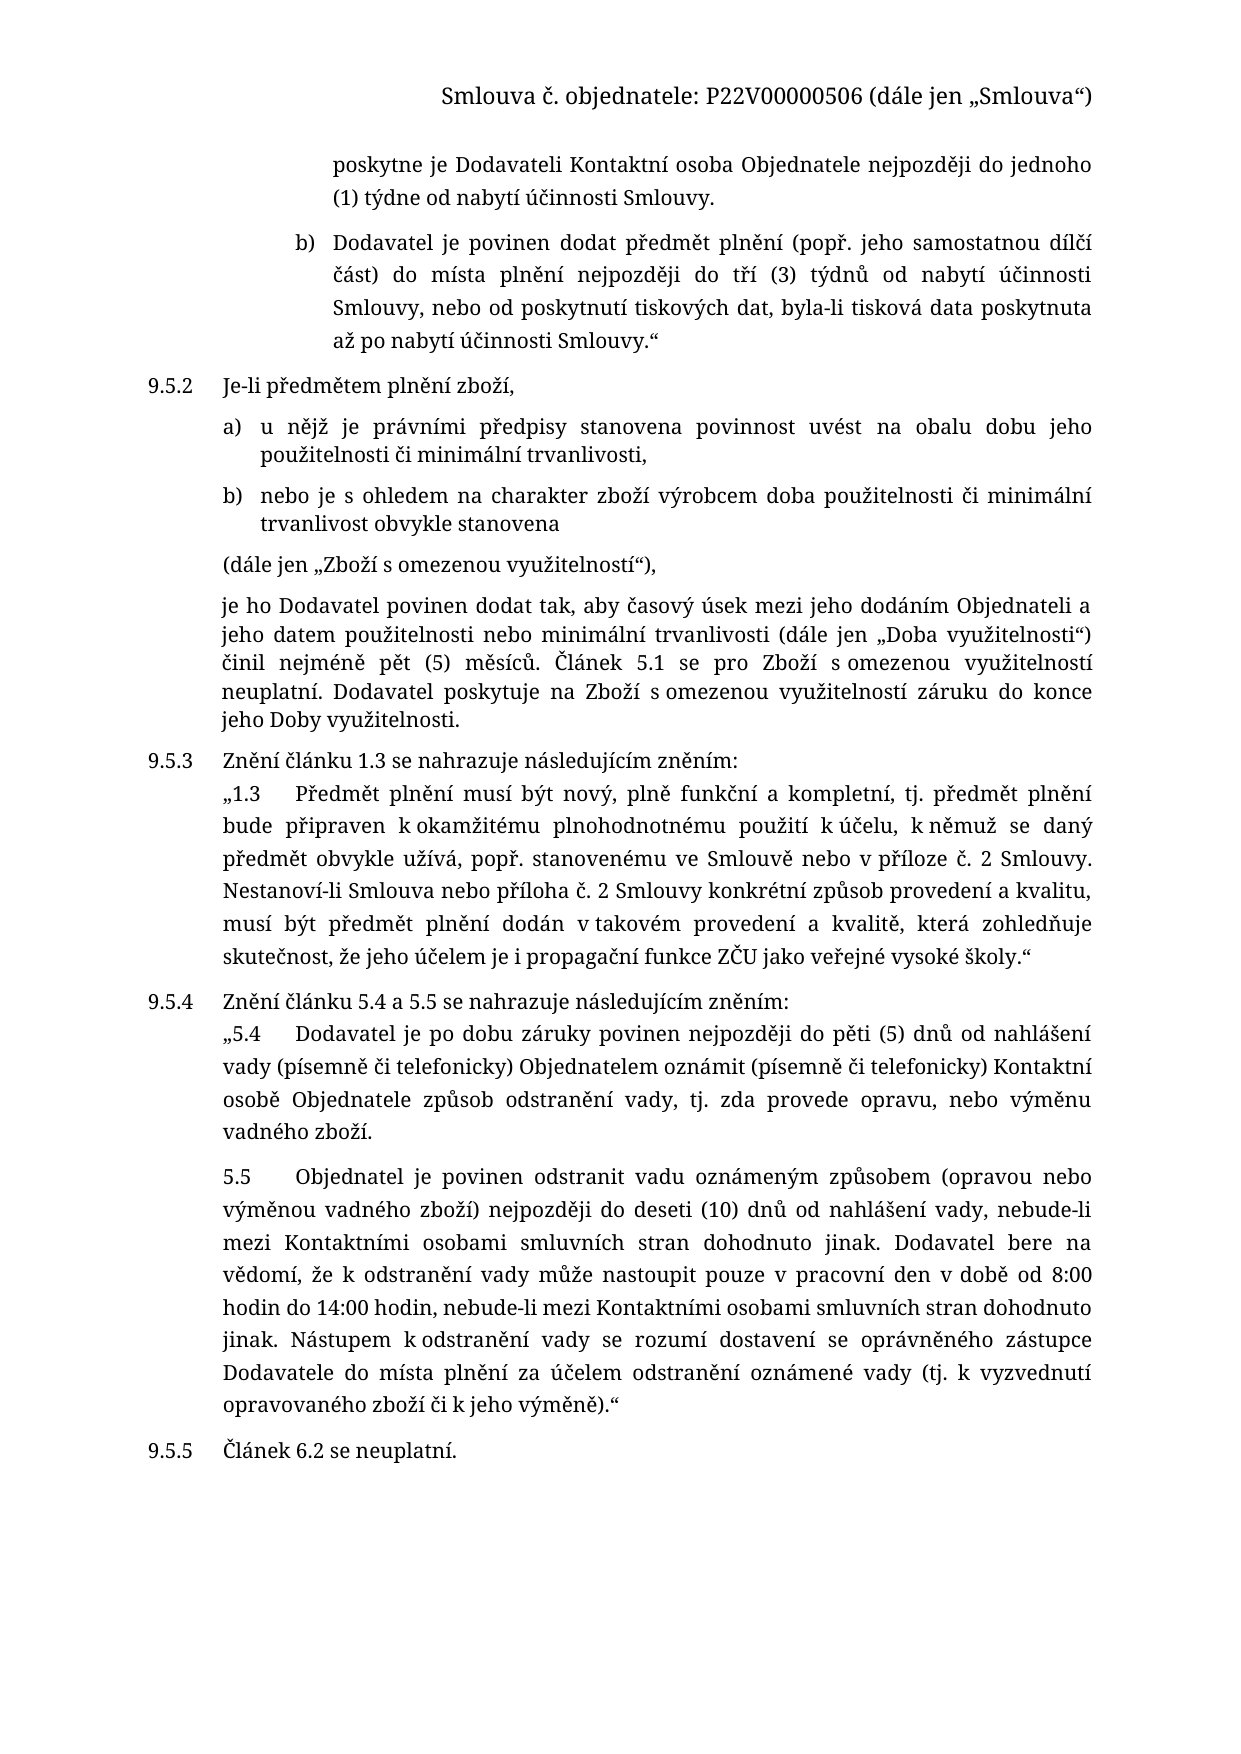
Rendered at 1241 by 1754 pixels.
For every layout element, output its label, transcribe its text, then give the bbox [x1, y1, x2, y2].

list u nějž je právními předpisy stanovena povinnost uvést na obalu dobu jeho použitelnosti či minimální trvanlivosti, [223, 412, 1093, 469]
list Znění článku 5.4 a 5.5 se nahrazuje následujícím zněním: [148, 987, 1093, 1015]
list Je-li předmětem plnění zboží, [148, 371, 1093, 399]
list nebo je s ohledem na charakter zboží výrobcem doba použitelnosti či minimální trvanlivost obvykle stanovena [223, 481, 1093, 538]
list 5.5 Objednatel je povinen odstranit vadu oznámeným způsobem (opravou nebo výměnou vadného zboží) nejpozději do deseti (10) dnů od nahlášení vady, nebude-li mezi Kontaktními osobami smluvních stran dohodnuto jinak. Dodavatel bere na vědomí, že k odstranění vady může nastoupit pouze v pracovní den v době od 8:00 hodin do 14:00 hodin, nebude-li mezi Kontaktními osobami smluvních stran dohodnuto jinak. Nástupem k odstranění vady se rozumí dostavení se oprávněného zástupce Dodavatele do místa plnění za účelem odstranění oznámené vady (tj. k vyzvednutí opravovaného zboží či k jeho výměně).“ [223, 1162, 1093, 1419]
text (dále jen „Zboží s omezenou využitelností“), [223, 551, 1093, 579]
list „5.4 Dodavatel je po dobu záruky povinen nejpozději do pěti (5) dnů od nahlášení vady (písemně či telefonicky) Objednatelem oznámit (písemně či telefonicky) Kontaktní osobě Objednatele způsob odstranění vady, tj. zda provede opravu, nebo výměnu vadného zboží. [223, 1019, 1093, 1146]
list Dodavatel je povinen dodat předmět plnění (popř. jeho samostatnou dílčí část) do místa plnění nejpozději do tří (3) týdnů od nabytí účinnosti Smlouvy, nebo od poskytnutí tiskových dat, byla-li tisková data poskytnuta až po nabytí účinnosti Smlouvy.“ [295, 228, 1093, 354]
text je ho Dodavatel povinen dodat tak, aby časový úsek mezi jeho dodáním Objednateli a jeho datem použitelnosti nebo minimální trvanlivosti (dále jen „Doba využitelnosti“) činil nejméně pět (5) měsíců. Článek 5.1 se pro Zboží s omezenou využitelností neuplatní. Dodavatel poskytuje na Zboží s omezenou využitelností záruku do konce jeho Doby využitelnosti. [221, 591, 1093, 734]
list „1.3 Předmět plnění musí být nový, plně funkční a kompletní, tj. předmět plnění bude připraven k okamžitému plnohodnotnému použití k účelu, k němuž se daný předmět obvykle užívá, popř. stanovenému ve Smlouvě nebo v příloze č. 2 Smlouvy. Nestanoví-li Smlouva nebo příloha č. 2 Smlouvy konkrétní způsob provedení a kvalitu, musí být předmět plnění dodán v takovém provedení a kvalitě, která zohledňuje skutečnost, že jeho účelem je i propagační funkce ZČU jako veřejné vysoké školy.“ [223, 779, 1093, 970]
list Článek 6.2 se neuplatní. [148, 1436, 1093, 1464]
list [295, 150, 1093, 211]
list Znění článku 1.3 se nahrazuje následujícím zněním: [148, 746, 1093, 774]
